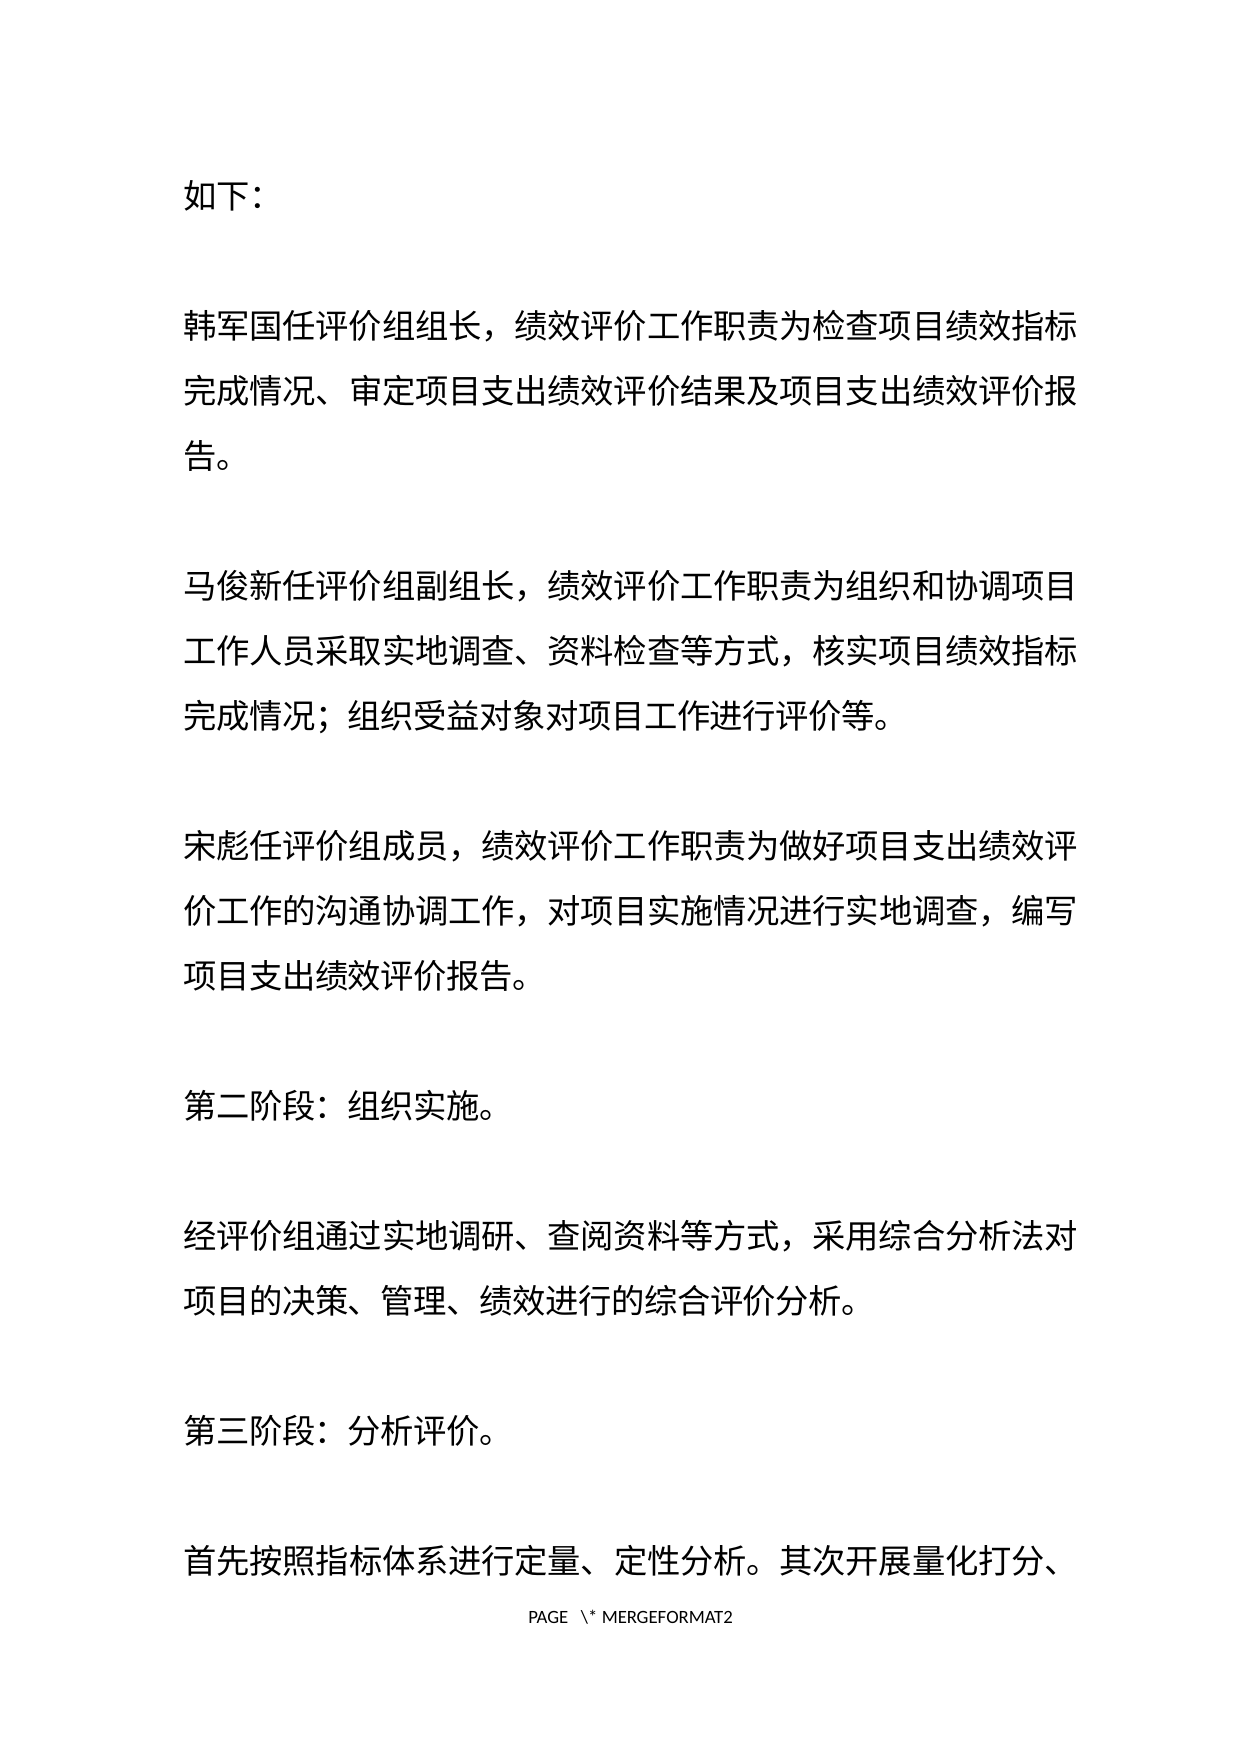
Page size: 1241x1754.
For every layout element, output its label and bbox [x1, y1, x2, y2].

text [183, 162, 1078, 1592]
